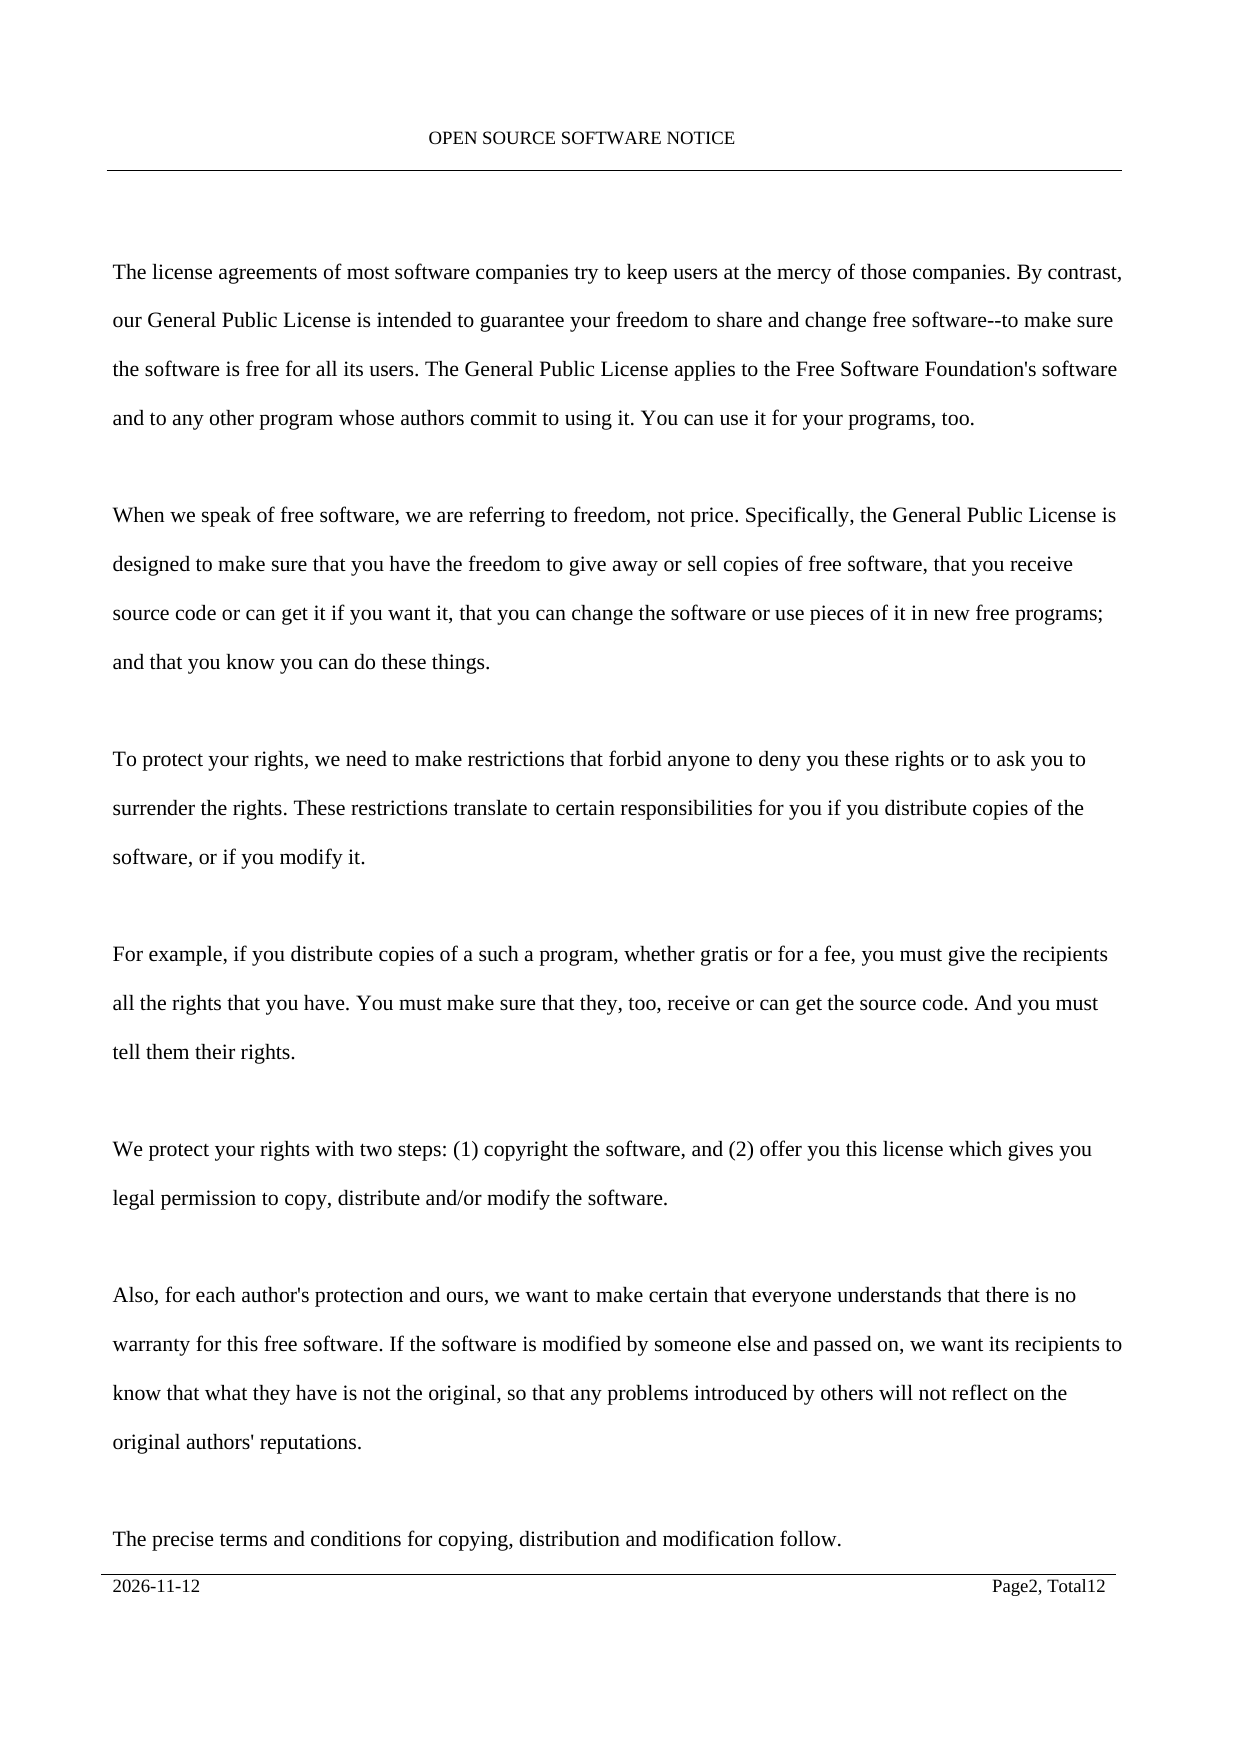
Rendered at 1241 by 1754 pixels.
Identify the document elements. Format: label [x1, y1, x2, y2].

text [112, 206, 1128, 1555]
